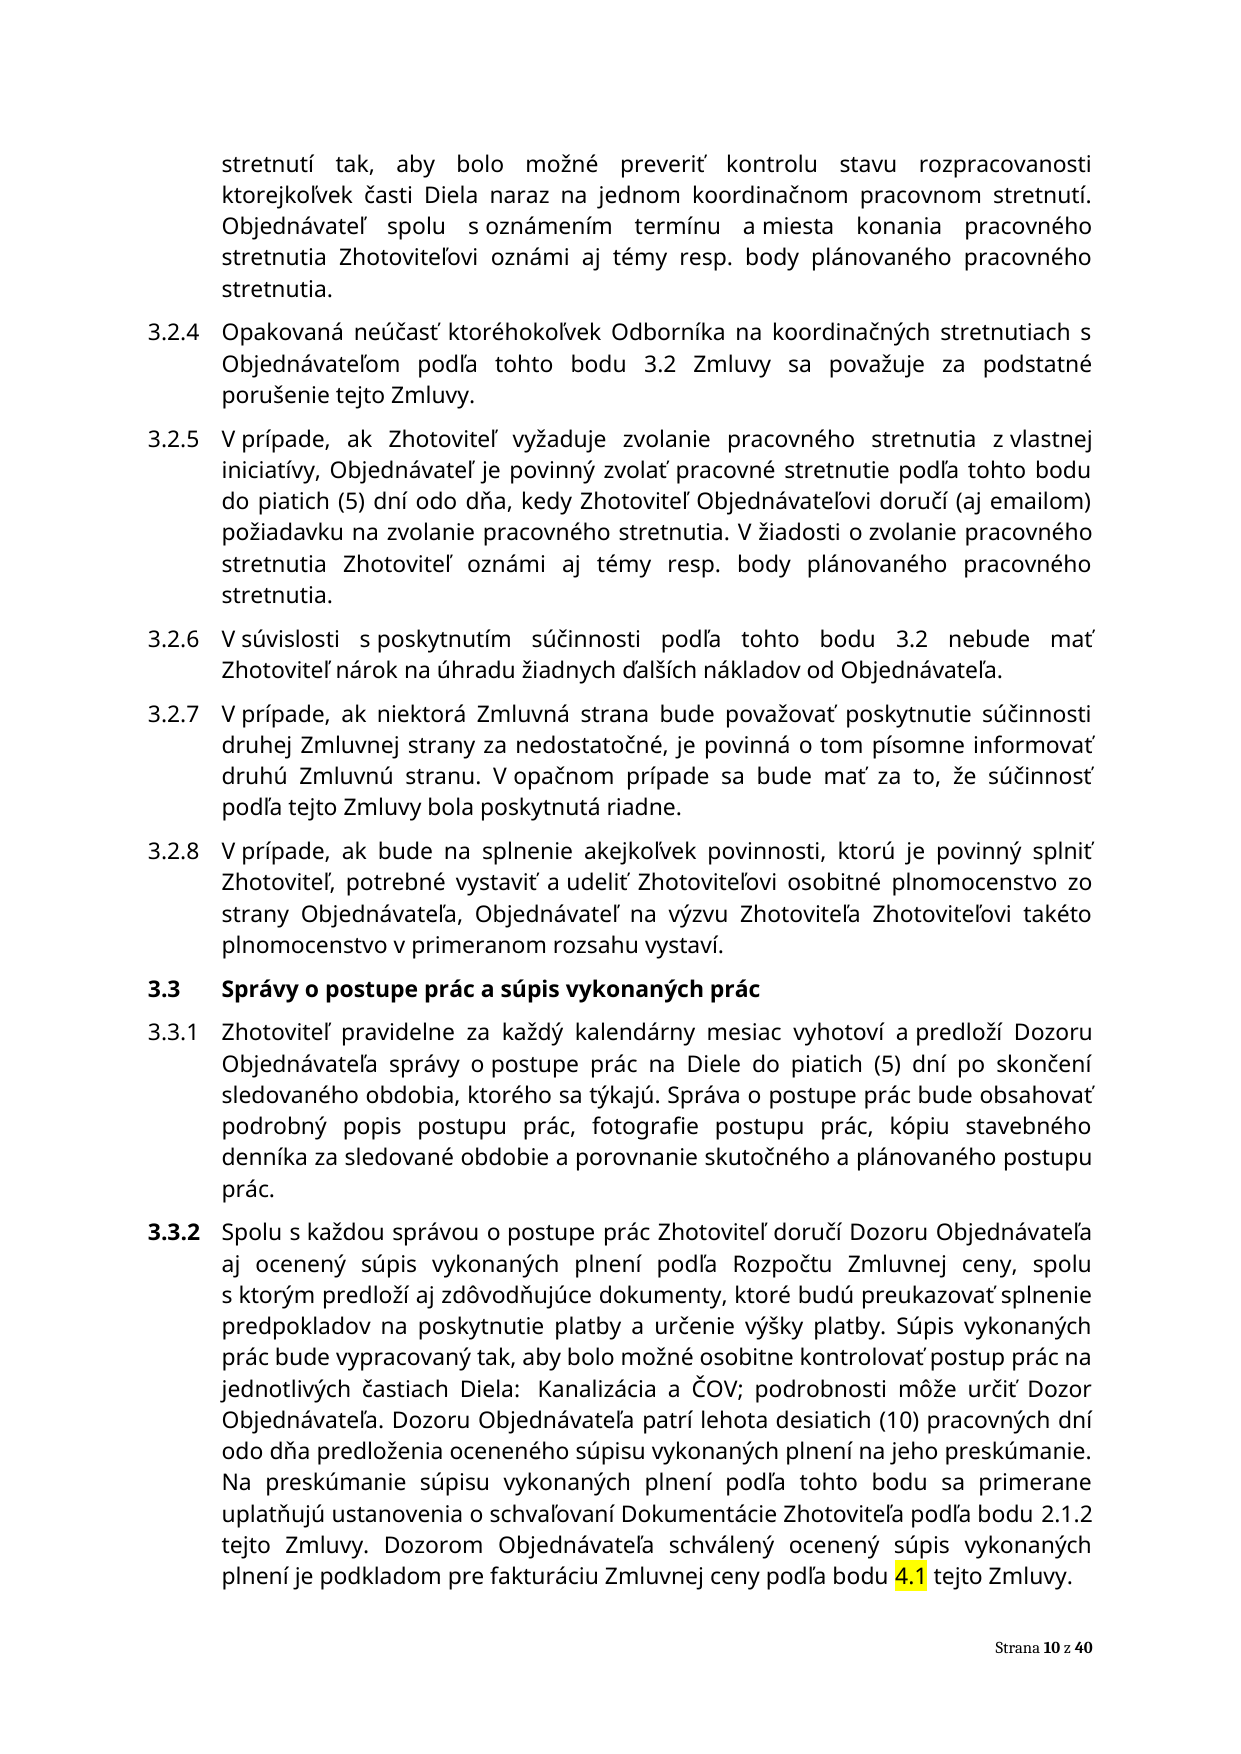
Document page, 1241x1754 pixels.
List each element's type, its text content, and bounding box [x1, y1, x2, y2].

list V prípade, ak Zhotoviteľ vyžaduje zvolanie pracovného stretnutia z vlastnej iniciatívy, Objednávateľ je povinný zvolať pracovné stretnutie podľa tohto bodu do piatich (5) dní odo dňa, kedy Zhotoviteľ Objednávateľovi doručí (aj emailom) požiadavku na zvolanie pracovného stretnutia. V žiadosti o zvolanie pracovného stretnutia Zhotoviteľ oznámi aj témy resp. body plánovaného pracovného stretnutia. [148, 423, 1093, 610]
list Spolu s každou správou o postupe prác Zhotoviteľ doručí Dozoru Objednávateľa aj ocenený súpis vykonaných plnení podľa Rozpočtu Zmluvnej ceny, spolu s ktorým predloží aj zdôvodňujúce dokumenty, ktoré budú preukazovať splnenie predpokladov na poskytnutie platby a určenie výšky platby. Súpis vykonaných prác bude vypracovaný tak, aby bolo možné osobitne kontrolovať postup prác na jednotlivých častiach Diela: Kanalizácia a ČOV; podrobnosti môže určiť Dozor Objednávateľa. Dozoru Objednávateľa patrí lehota desiatich (10) pracovných dní odo dňa predloženia oceneného súpisu vykonaných plnení na jeho preskúmanie. Na preskúmanie súpisu vykonaných plnení podľa tohto bodu sa primerane uplatňujú ustanovenia o schvaľovaní Dokumentácie Zhotoviteľa podľa bodu 2.1.2 tejto Zmluvy. Dozorom Objednávateľa schválený ocenený súpis vykonaných plnení je podkladom pre fakturáciu Zmluvnej ceny podľa bodu 4.1 tejto Zmluvy. [148, 1216, 1093, 1591]
list Zhotoviteľ pravidelne za každý kalendárny mesiac vyhotoví a predloží Dozoru Objednávateľa správy o postupe prác na Diele do piatich (5) dní po skončení sledovaného obdobia, ktorého sa týkajú. Správa o postupe prác bude obsahovať podrobný popis postupu prác, fotografie postupu prác, kópiu stavebného denníka za sledované obdobie a porovnanie skutočného a plánovaného postupu prác. [148, 1016, 1093, 1204]
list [148, 148, 1093, 304]
list Správy o postupe prác a súpis vykonaných prác [148, 973, 1093, 1004]
list V súvislosti s poskytnutím súčinnosti podľa tohto bodu 3.2 nebude mať Zhotoviteľ nárok na úhradu žiadnych ďalších nákladov od Objednávateľa. [148, 623, 1093, 685]
list Opakovaná neúčasť ktoréhokoľvek Odborníka na koordinačných stretnutiach s Objednávateľom podľa tohto bodu 3.2 Zmluvy sa považuje za podstatné porušenie tejto Zmluvy. [148, 316, 1093, 410]
list V prípade, ak niektorá Zmluvná strana bude považovať poskytnutie súčinnosti druhej Zmluvnej strany za nedostatočné, je povinná o tom písomne informovať druhú Zmluvnú stranu. V opačnom prípade sa bude mať za to, že súčinnosť podľa tejto Zmluvy bola poskytnutá riadne. [148, 698, 1093, 823]
list V prípade, ak bude na splnenie akejkoľvek povinnosti, ktorú je povinný splniť Zhotoviteľ, potrebné vystaviť a udeliť Zhotoviteľovi osobitné plnomocenstvo zo strany Objednávateľa, Objednávateľ na výzvu Zhotoviteľa Zhotoviteľovi takéto plnomocenstvo v primeranom rozsahu vystaví. [148, 835, 1093, 960]
